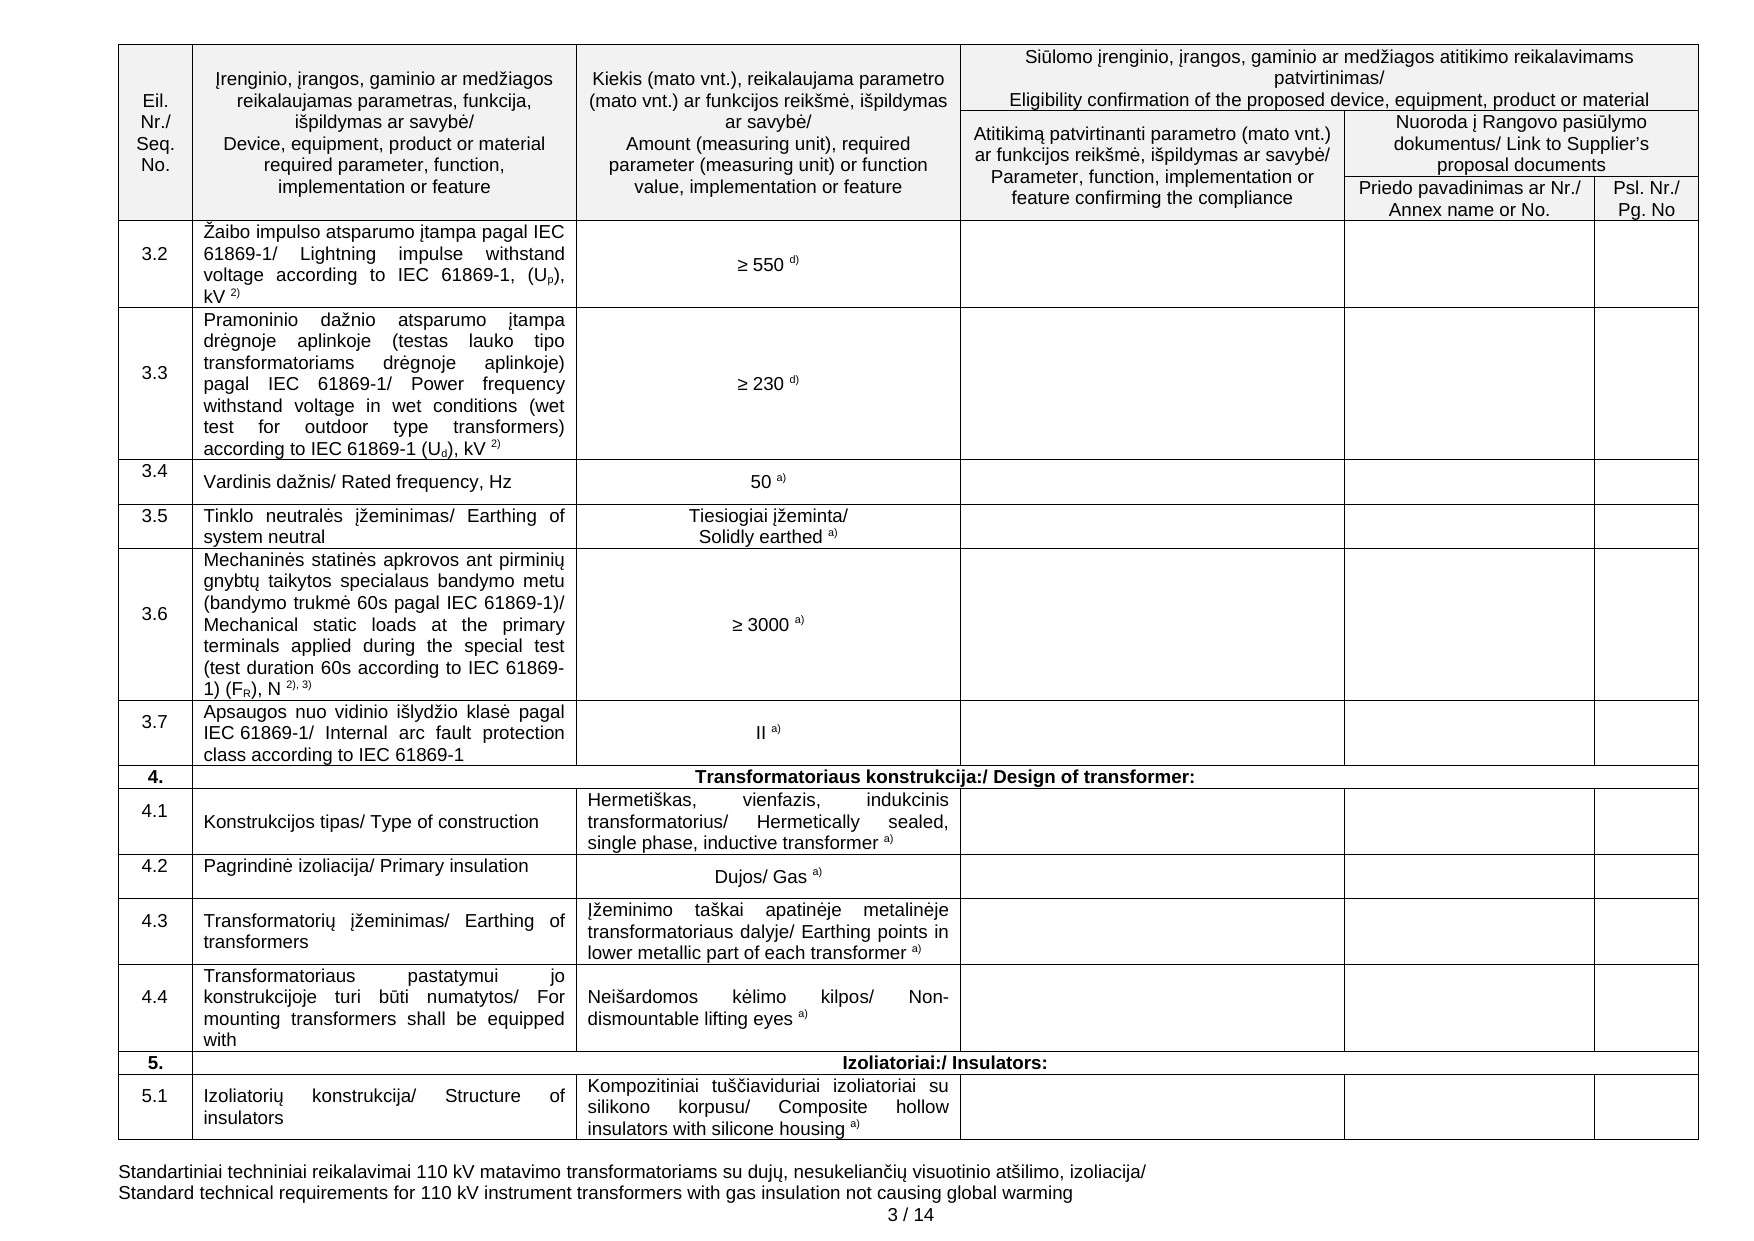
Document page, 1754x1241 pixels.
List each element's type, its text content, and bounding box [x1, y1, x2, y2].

table_cell [961, 789, 1344, 854]
table_cell [119, 308, 192, 459]
table_cell II a) [577, 701, 960, 765]
table_cell [961, 899, 1344, 963]
table_cell [119, 1075, 192, 1139]
table_cell [119, 505, 192, 548]
table_cell [1345, 701, 1594, 765]
table_cell Pagrindinė izoliacija/ Primary insulation [193, 855, 576, 898]
table_cell [1345, 221, 1594, 307]
table_cell [1345, 1075, 1594, 1139]
table_cell [119, 549, 192, 699]
table_cell Įžeminimo taškai apatinėje metalinėje transformatoriaus dalyje/ Earthing points in lower metallic part of each transformer a) [577, 899, 960, 963]
table_cell Kompozitiniai tuščiaviduriai izoliatoriai su silikono korpusu/ Composite hollow insulators with silicone housing a) [577, 1075, 960, 1139]
table_cell ≥ 550 d) [577, 221, 960, 307]
table_cell Neišardomos kėlimo kilpos/ Non-dismountable lifting eyes a) [577, 965, 960, 1051]
table_cell [961, 1075, 1344, 1139]
table_cell [1595, 855, 1698, 898]
table_cell ≥ 230 d) [577, 308, 960, 459]
table_cell ≥ 3000 a) [577, 549, 960, 699]
table_header Eil. Nr./ Seq. No. [119, 45, 192, 220]
table_cell [1595, 221, 1698, 307]
table_cell [119, 701, 192, 765]
table_cell [1595, 701, 1698, 765]
table_cell Dujos/ Gas a) [577, 855, 960, 898]
table_cell 50 a) [577, 460, 960, 503]
table_cell [119, 221, 192, 307]
table_cell [961, 308, 1344, 459]
table_cell [119, 855, 192, 898]
table_cell [1595, 1075, 1698, 1139]
table_cell Tiesiogiai įžeminta/ Solidly earthed a) [577, 505, 960, 548]
table_cell Transformatorių įžeminimas/ Earthing of transformers [193, 899, 576, 963]
table_cell 4. [119, 766, 192, 788]
table_cell [1595, 505, 1698, 548]
table_cell [1595, 789, 1698, 854]
table_cell Hermetiškas, vienfazis, indukcinis transformatorius/ Hermetically sealed, single phase, inductive transformer a) [577, 789, 960, 854]
table_cell [1345, 308, 1594, 459]
table_cell Psl. Nr./ Pg. No [1595, 177, 1698, 220]
table_cell [119, 965, 192, 1051]
table_cell [961, 221, 1344, 307]
table_cell [1595, 549, 1698, 699]
table_cell Pramoninio dažnio atsparumo įtampa drėgnoje aplinkoje (testas lauko tipo transformatoriams drėgnoje aplinkoje) pagal IEC 61869-1/ Power frequency withstand voltage in wet conditions (wet test for outdoor type transformers) according to IEC 61869-1 (Ud), kV 2) [193, 308, 576, 459]
table_cell [961, 855, 1344, 898]
table_cell Transformatoriaus konstrukcija:/ Design of transformer: [193, 766, 1698, 788]
table_cell [1595, 460, 1698, 503]
table_cell [1345, 855, 1594, 898]
table_cell [1345, 965, 1594, 1051]
table_cell [1345, 549, 1594, 699]
table_cell [961, 460, 1344, 503]
table_cell Izoliatoriai:/ Insulators: [193, 1052, 1698, 1073]
table_cell Nuoroda į Rangovo pasiūlymo dokumentus/ Link to Supplier’s proposal documents [1345, 111, 1698, 176]
table_cell Transformatoriaus pastatymui jo konstrukcijoje turi būti numatytos/ For mounting transformers shall be equipped with [193, 965, 576, 1051]
table_cell [119, 899, 192, 963]
table_cell Vardinis dažnis/ Rated frequency, Hz [193, 460, 576, 503]
table_cell [961, 505, 1344, 548]
table_cell [961, 701, 1344, 765]
table_cell Priedo pavadinimas ar Nr./ Annex name or No. [1345, 177, 1594, 220]
table_cell [1595, 308, 1698, 459]
table_cell [1345, 789, 1594, 854]
table_cell [1345, 505, 1594, 548]
table_header Siūlomo įrenginio, įrangos, gaminio ar medžiagos atitikimo reikalavimams patvirtinimas/ Eligibility confirmation of the proposed device, equipment, product or material [961, 45, 1698, 110]
table_cell [961, 549, 1344, 699]
table_header Įrenginio, įrangos, gaminio ar medžiagos reikalaujamas parametras, funkcija, išpildymas ar savybė/ Device, equipment, product or material required parameter, function, implementation or feature [193, 45, 576, 220]
table_cell Apsaugos nuo vidinio išlydžio klasė pagal IEC 61869-1/ Internal arc fault protection class according to IEC 61869-1 [193, 701, 576, 765]
table_cell [119, 789, 192, 854]
table_cell Atitikimą patvirtinanti parametro (mato vnt.) ar funkcijos reikšmė, išpildymas ar savybė/ Parameter, function, implementation or feature confirming the compliance [961, 111, 1344, 220]
table_cell Izoliatorių konstrukcija/ Structure of insulators [193, 1075, 576, 1139]
table_cell [961, 965, 1344, 1051]
table_cell [1595, 899, 1698, 963]
table_cell [1345, 460, 1594, 503]
table_cell Mechaninės statinės apkrovos ant pirminių gnybtų taikytos specialaus bandymo metu (bandymo trukmė 60s pagal IEC 61869-1)/ Mechanical static loads at the primary terminals applied during the special test (test duration 60s according to IEC 61869-1) (FR), N 2), 3) [193, 549, 576, 699]
table_header Kiekis (mato vnt.), reikalaujama parametro (mato vnt.) ar funkcijos reikšmė, išpildymas ar savybė/ Amount (measuring unit), required parameter (measuring unit) or function value, implementation or feature [577, 45, 960, 220]
table_cell [119, 460, 192, 503]
table_cell Tinklo neutralės įžeminimas/ Earthing of system neutral [193, 505, 576, 548]
table_cell [1595, 965, 1698, 1051]
table_cell [1345, 899, 1594, 963]
table_cell Konstrukcijos tipas/ Type of construction [193, 789, 576, 854]
table_cell Žaibo impulso atsparumo įtampa pagal IEC 61869-1/ Lightning impulse withstand voltage according to IEC 61869-1, (Up), kV 2) [193, 221, 576, 307]
table_cell 5. [119, 1052, 192, 1073]
